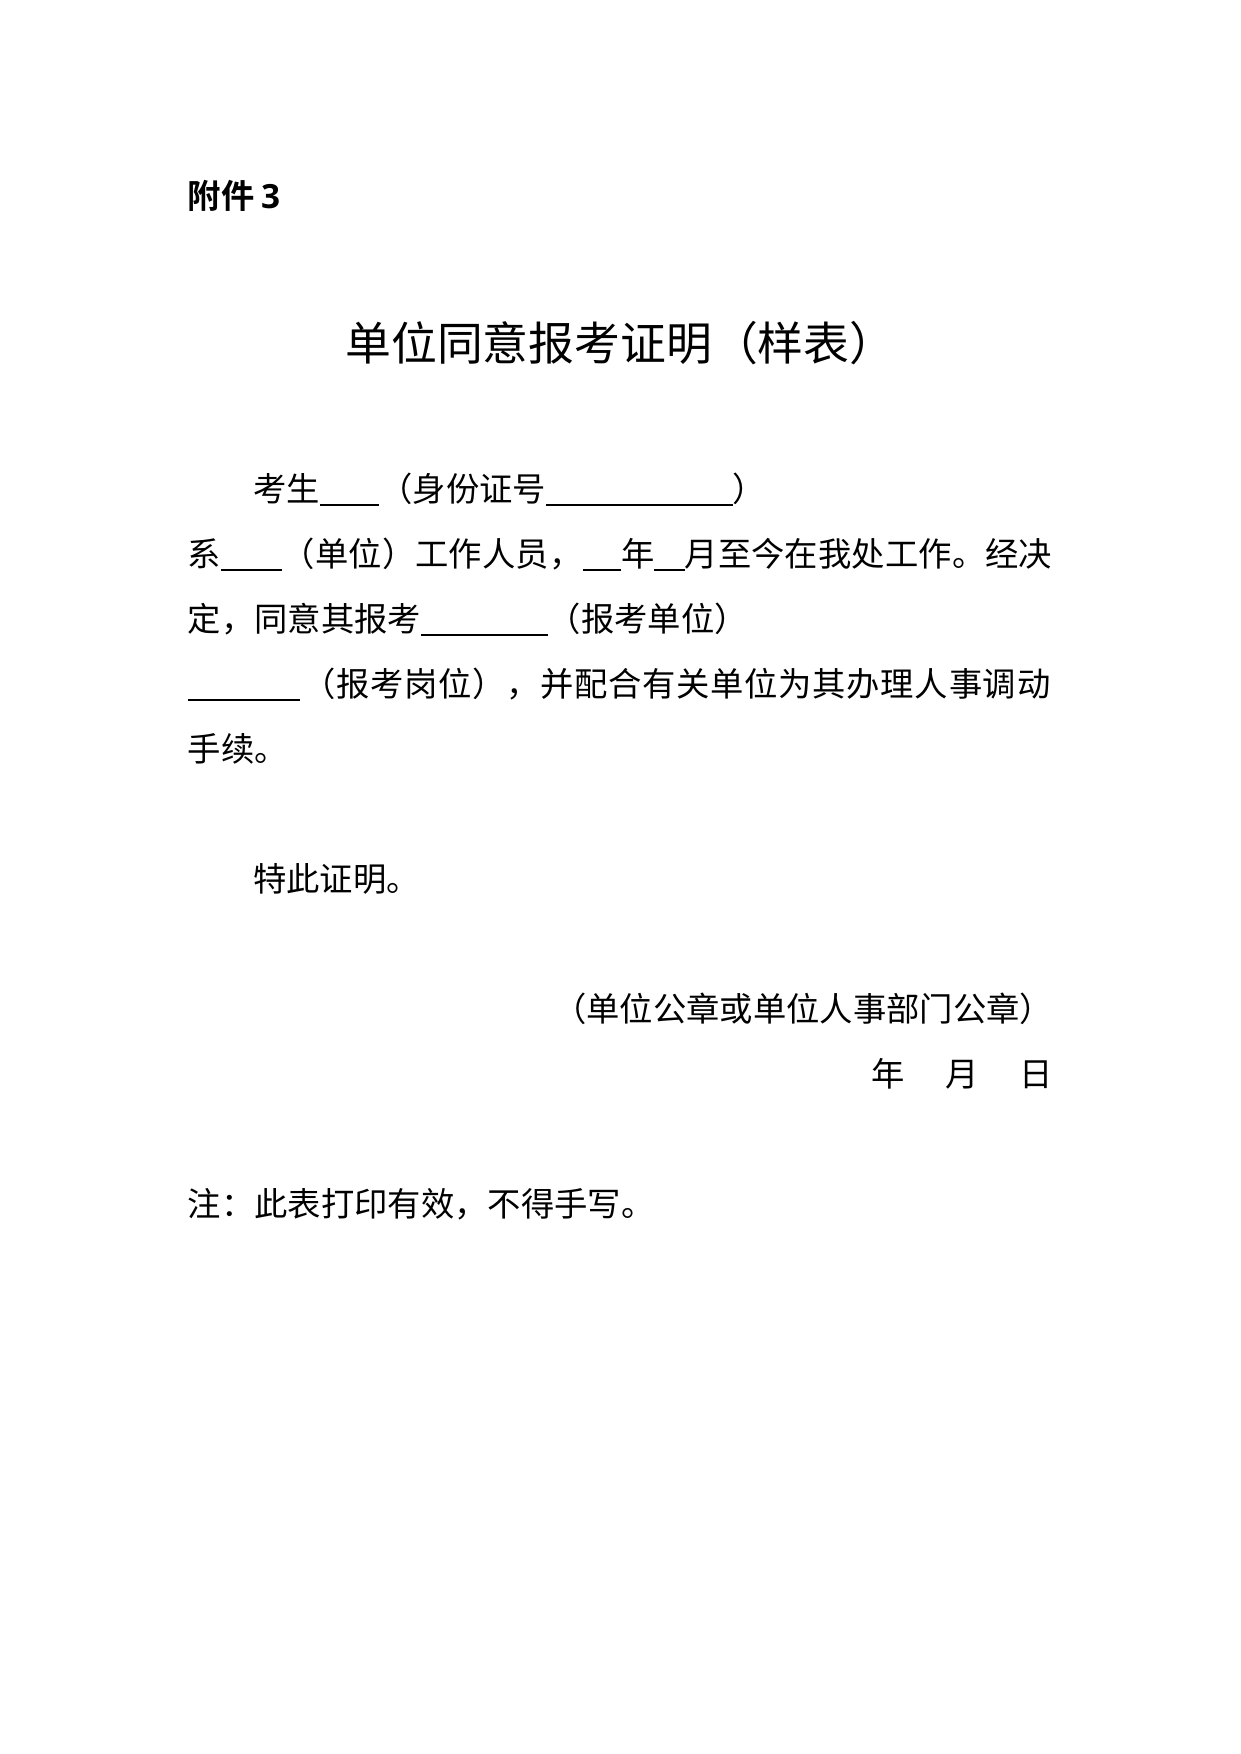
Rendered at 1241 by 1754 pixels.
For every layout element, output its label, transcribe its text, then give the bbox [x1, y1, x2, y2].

text 附件3 [187, 162, 1053, 227]
text 年 月 日 [187, 1039, 1053, 1104]
text 单位同意报考证明（样表） [187, 292, 1053, 389]
text 考生 （身份证号 ） [187, 454, 1053, 519]
text 注：此表打印有效，不得手写。 [187, 1169, 1053, 1234]
text 系 （单位）工作人员， 年 月至今在我处工作。经决定，同意其报考 （报考单位） [187, 519, 1053, 649]
text 特此证明。 [187, 844, 1053, 909]
text （报考岗位），并配合有关单位为其办理人事调动手续。 [187, 649, 1053, 779]
text （单位公章或单位人事部门公章） [187, 974, 1053, 1039]
